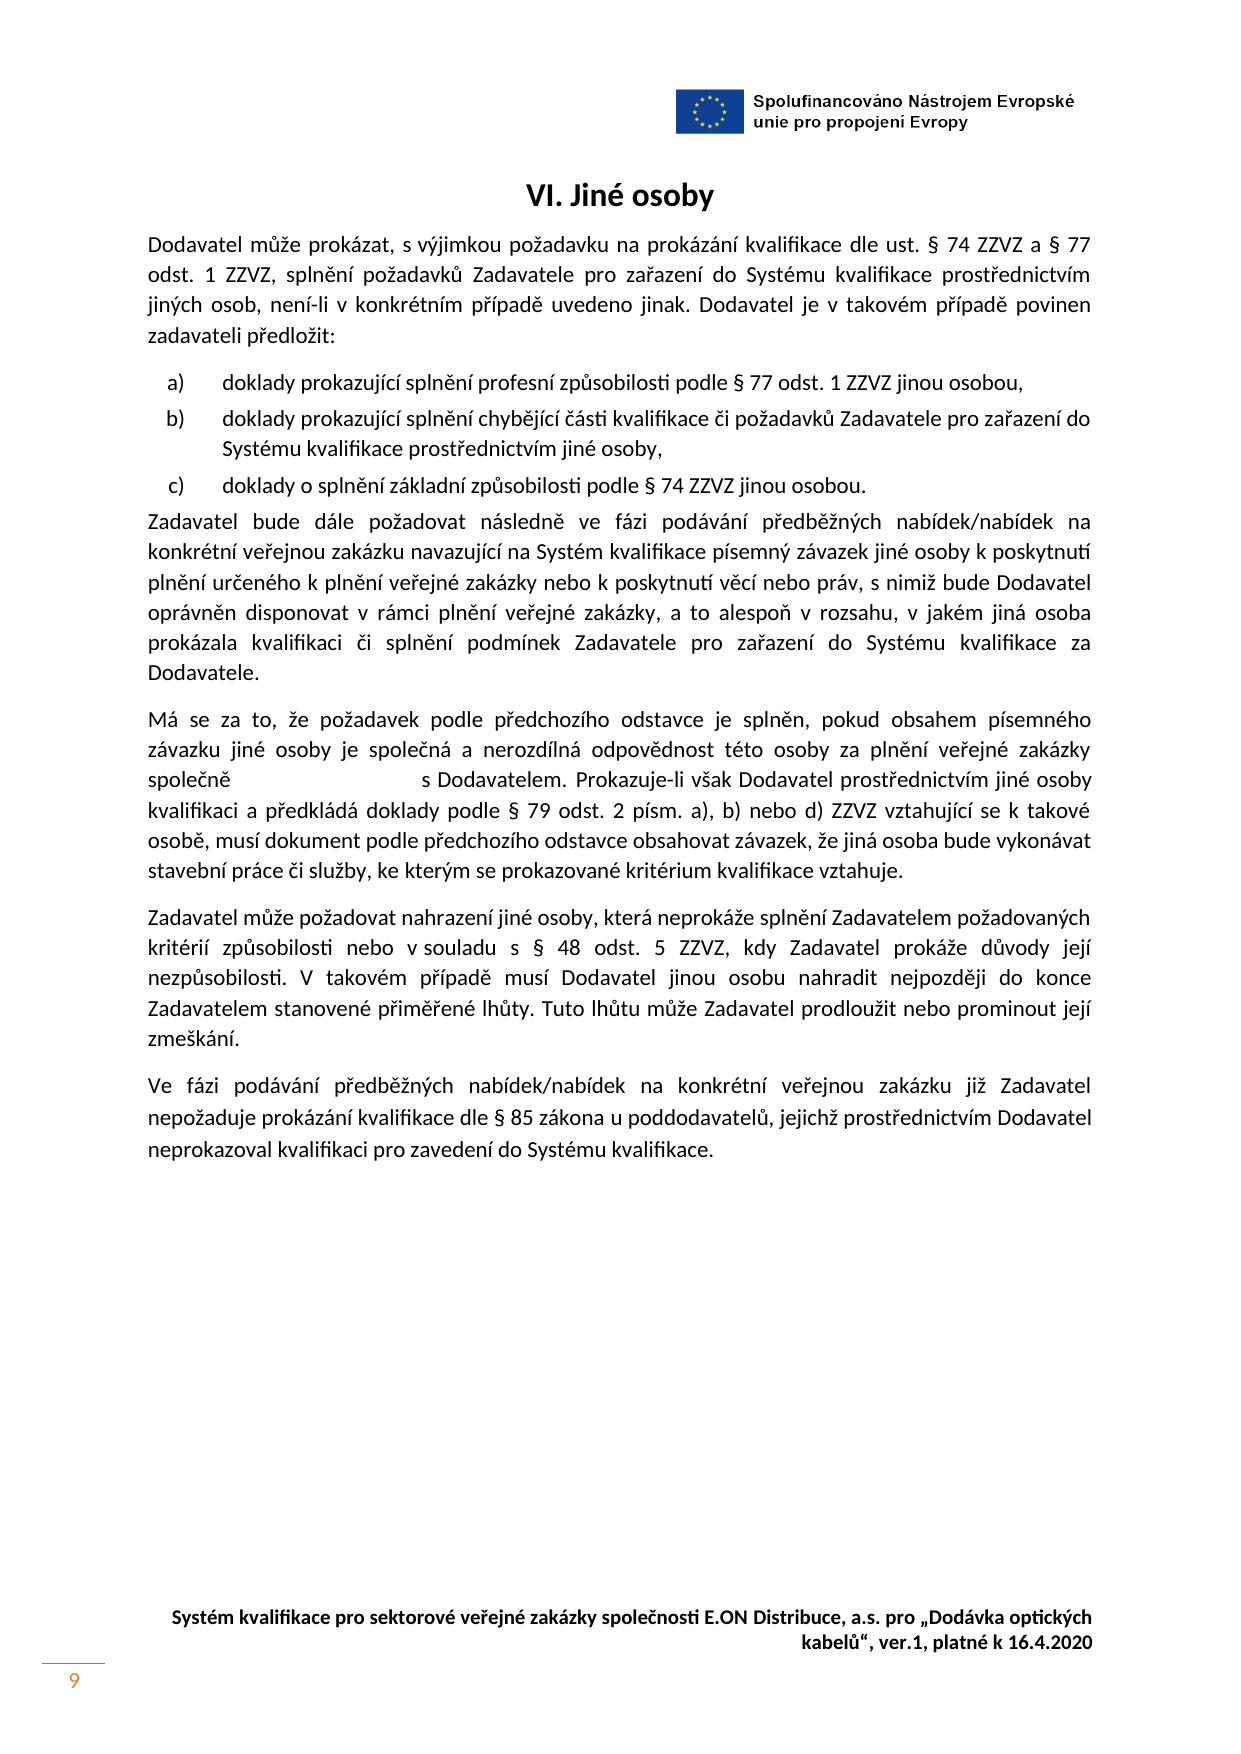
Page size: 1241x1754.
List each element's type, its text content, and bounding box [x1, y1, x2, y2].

subtitle Jiné osoby [148, 174, 1093, 214]
text Ve fázi podávání předběžných nabídek/nabídek na konkrétní veřejnou zakázku již Zadavatel nepožaduje prokázání kvalifikace dle § 85 zákona u poddodavatelů, jejichž prostřednictvím Dodavatel neprokazoval kvalifikaci pro zavedení do Systému kvalifikace. [148, 1071, 1093, 1163]
list doklady prokazující splnění chybějící části kvalifikace či požadavků Zadavatele pro zařazení do Systému kvalifikace prostřednictvím jiné osoby, [185, 404, 1093, 462]
list doklady o splnění základní způsobilosti podle § 74 ZZVZ jinou osobou. [185, 471, 1093, 499]
text Zadavatel může požadovat nahrazení jiné osoby, která neprokáže splnění Zadavatelem požadovaných kritérií způsobilosti nebo v souladu s § 48 odst. 5 ZZVZ, kdy Zadavatel prokáže důvody její nezpůsobilosti. V takovém případě musí Dodavatel jinou osobu nahradit nejpozději do konce Zadavatelem stanovené přiměřené lhůty. Tuto lhůtu může Zadavatel prodloužit nebo prominout její zmeškání. [148, 903, 1093, 1052]
picture [660, 73, 1093, 146]
list doklady prokazující splnění profesní způsobilosti podle § 77 odst. 1 ZZVZ jinou osobou, [185, 368, 1093, 396]
text Má se za to, že požadavek podle předchozího odstavce je splněn, pokud obsahem písemného závazku jiné osoby je společná a nerozdílná odpovědnost této osoby za plnění veřejné zakázky společně s Dodavatelem. Prokazuje-li však Dodavatel prostřednictvím jiné osoby kvalifikaci a předkládá doklady podle § 79 odst. 2 písm. a), b) nebo d) ZZVZ vztahující se k takové osobě, musí dokument podle předchozího odstavce obsahovat závazek, že jiná osoba bude vykonávat stavební práce či služby, ke kterým se prokazované kritérium kvalifikace vztahuje. [148, 705, 1093, 884]
text Zadavatel bude dále požadovat následně ve fázi podávání předběžných nabídek/nabídek na konkrétní veřejnou zakázku navazující na Systém kvalifikace písemný závazek jiné osoby k poskytnutí plnění určeného k plnění veřejné zakázky nebo k poskytnutí věcí nebo práv, s nimiž bude Dodavatel oprávněn disponovat v rámci plnění veřejné zakázky, a to alespoň v rozsahu, v jakém jiná osoba prokázala kvalifikaci či splnění podmínek Zadavatele pro zařazení do Systému kvalifikace za Dodavatele. [148, 507, 1093, 686]
text Dodavatel může prokázat, s výjimkou požadavku na prokázání kvalifikace dle ust. § 74 ZZVZ a § 77 odst. 1 ZZVZ, splnění požadavků Zadavatele pro zařazení do Systému kvalifikace prostřednictvím jiných osob, není-li v konkrétním případě uvedeno jinak. Dodavatel je v takovém případě povinen zadavateli předložit: [148, 230, 1093, 349]
